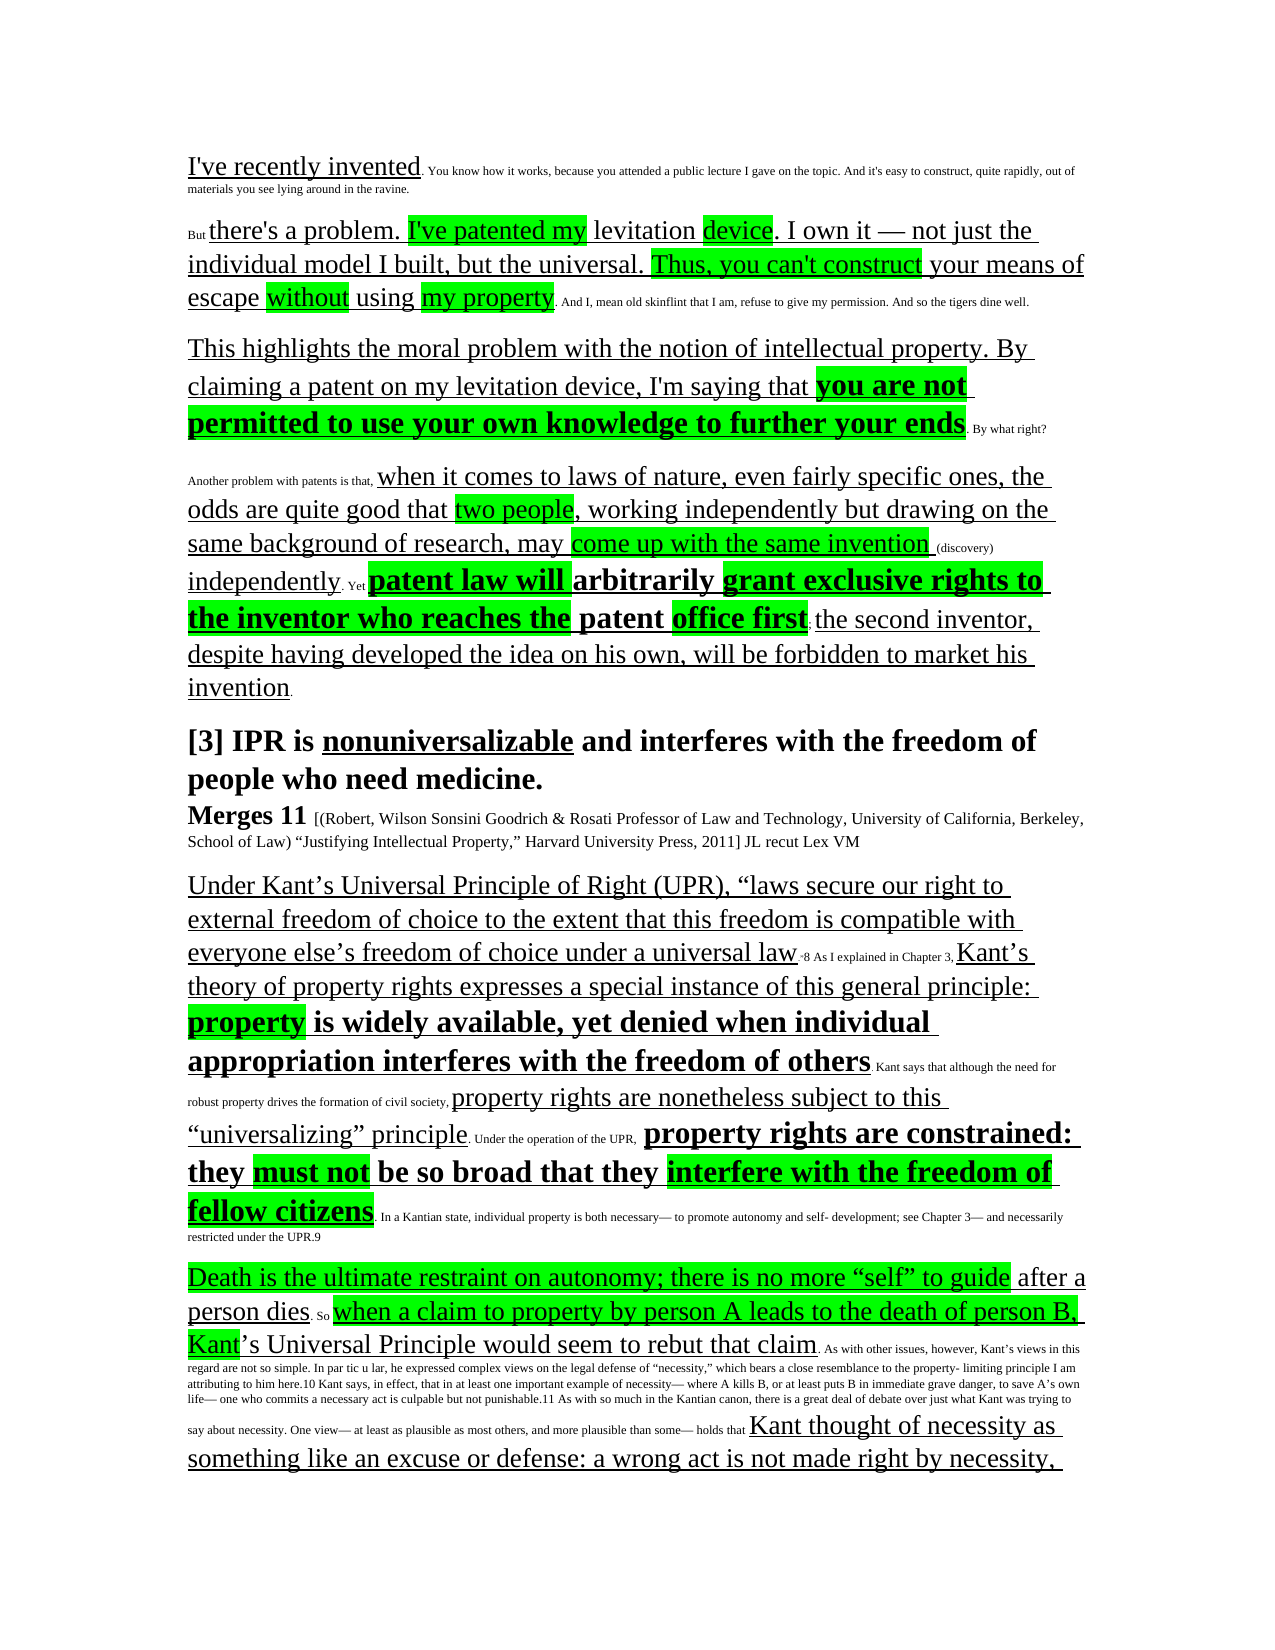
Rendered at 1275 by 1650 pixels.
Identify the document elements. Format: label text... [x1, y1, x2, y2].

subtitle [3] IPR is nonuniversalizable and interferes with the freedom of people who need medicine. [187, 722, 1087, 796]
text But there's a problem. I've patented my levitation device. I own it — not just the individual model I built, but the universal. Thus, you can't construct your means of escape without using my property. And I, mean old skinflint that I am, refuse to give my permission. And so the tigers dine well. [187, 214, 1087, 313]
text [187, 150, 1087, 197]
text Another problem with patents is that, when it comes to laws of nature, even fairly specific ones, the odds are quite good that two people, working independently but drawing on the same background of research, may come up with the same invention (discovery) independently. Yet patent law will arbitrarily grant exclusive rights to the inventor who reaches the patent office first; the second inventor, despite having developed the idea on his own, will be forbidden to market his invention. [187, 460, 1087, 703]
text This highlights the moral problem with the notion of intellectual property. By claiming a patent on my levitation device, I'm saying that you are not permitted to use your own knowledge to further your ends. By what right? [187, 332, 1087, 440]
text Merges 11 [(Robert, Wilson Sonsini Goodrich & Rosati Professor of Law and Technology, University of California, Berkeley, School of Law) “Justifying Intellectual Property,” Harvard University Press, 2011] JL recut Lex VM [187, 799, 1087, 851]
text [187, 1262, 1087, 1473]
text Under Kant’s Universal Principle of Right (UPR), “laws secure our right to external freedom of choice to the extent that this freedom is compatible with everyone else’s freedom of choice under a universal law.”8 As I explained in Chapter 3, Kant’s theory of property rights expresses a special instance of this general principle: property is widely available, yet denied when individual appropriation interferes with the freedom of others. Kant says that although the need for robust property drives the formation of civil society, property rights are nonetheless subject to this “universalizing” principle. Under the operation of the UPR, property rights are constrained: they must not be so broad that they interfere with the freedom of fellow citizens. In a Kantian state, individual property is both necessary— to promote autonomy and self- development; see Chapter 3— and necessarily restricted under the UPR.9 [187, 869, 1087, 1244]
